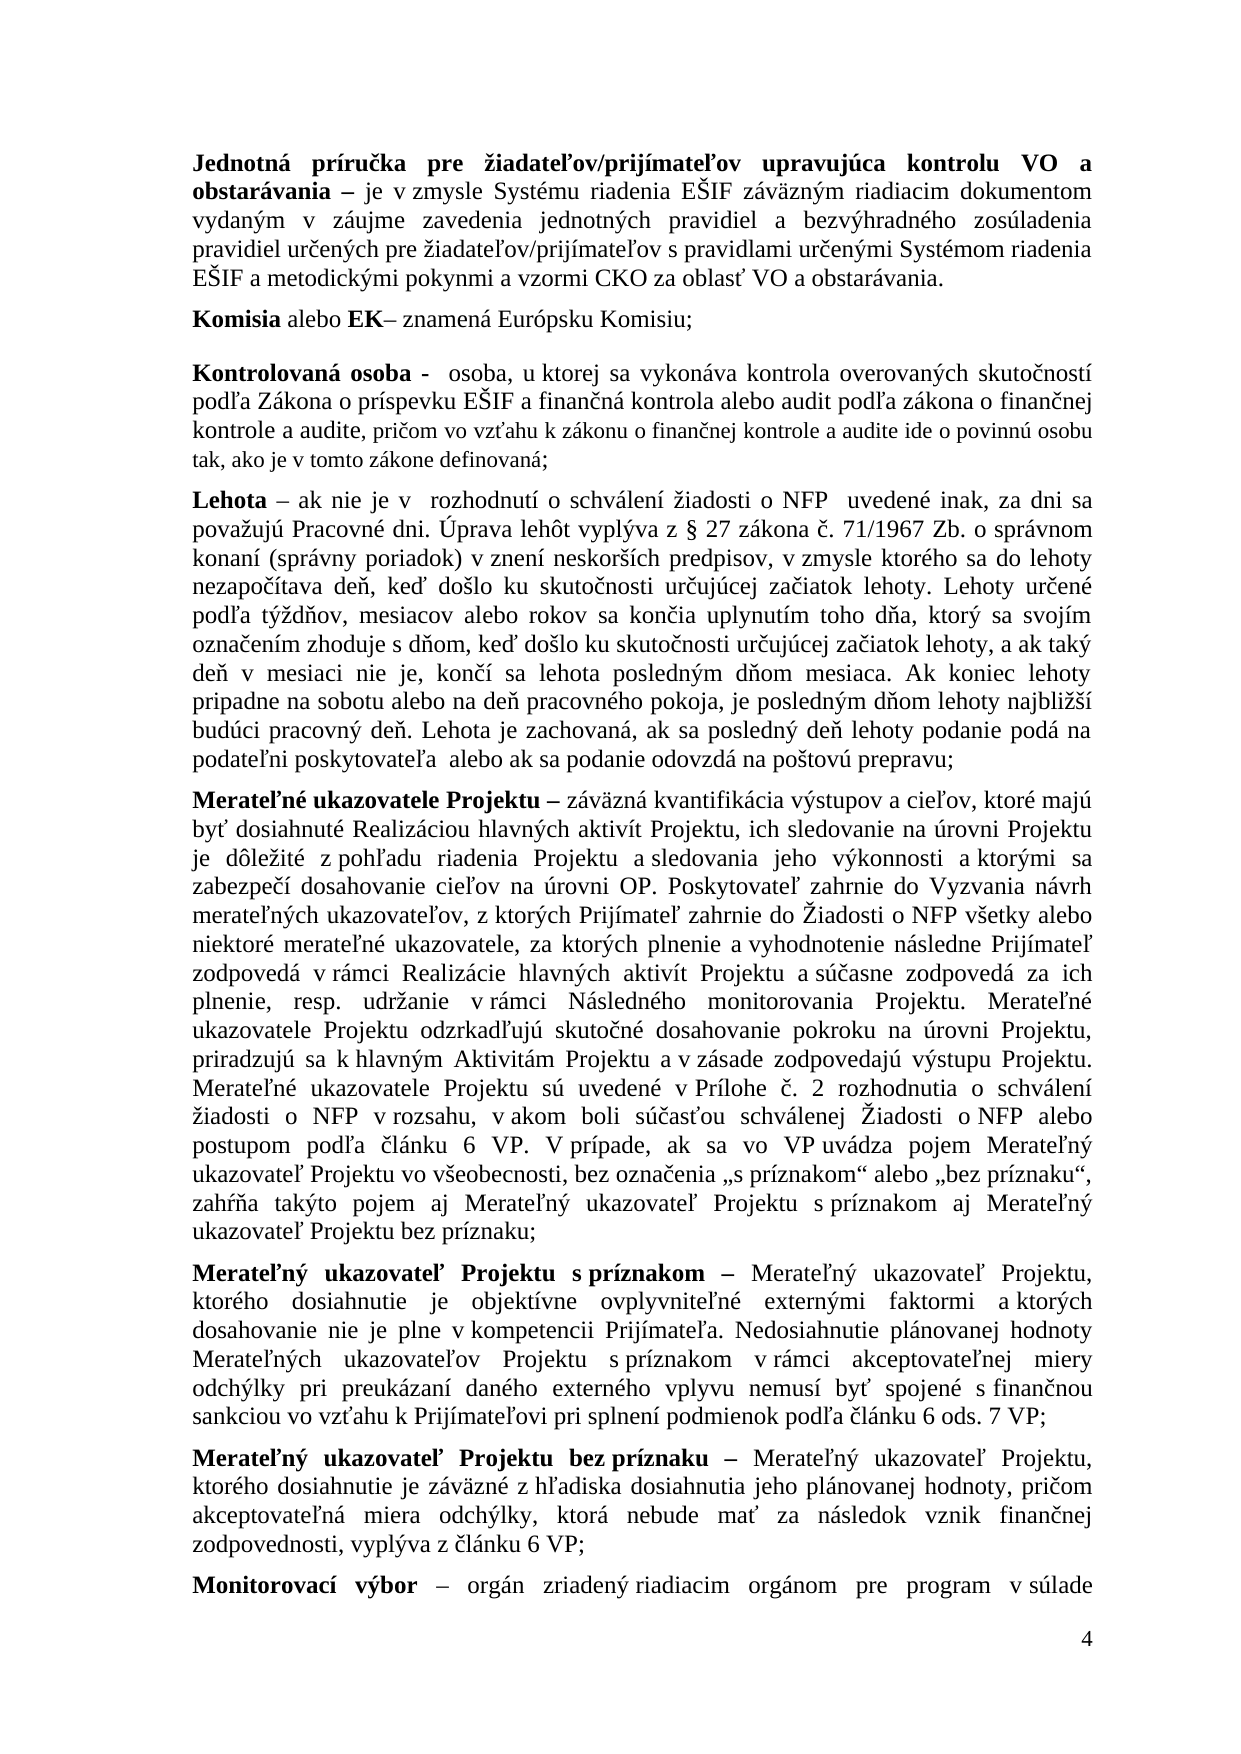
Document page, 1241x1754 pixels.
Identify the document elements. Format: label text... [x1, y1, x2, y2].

text Kontrolovaná osoba - osoba, u ktorej sa vykonáva kontrola overovaných skutočností podľa Zákona o príspevku EŠIF a finančná kontrola alebo audit podľa zákona o finančnej kontrole a audite, pričom vo vzťahu k zákonu o finančnej kontrole a audite ide o povinnú osobu tak, ako je v tomto zákone definovaná; [192, 358, 1093, 473]
text Jednotná príručka pre žiadateľov/prijímateľov upravujúca kontrolu VO a obstarávania – je v zmysle Systému riadenia EŠIF záväzným riadiacim dokumentom vydaným v záujme zavedenia jednotných pravidiel a bezvýhradného zosúladenia pravidiel určených pre žiadateľov/prijímateľov s pravidlami určenými Systémom riadenia EŠIF a metodickými pokynmi a vzormi CKO za oblasť VO a obstarávania. [192, 148, 1093, 291]
text Merateľný ukazovateľ Projektu s príznakom – Merateľný ukazovateľ Projektu, ktorého dosiahnutie je objektívne ovplyvniteľné externými faktormi a ktorých dosahovanie nie je plne v kompetencii Prijímateľa. Nedosiahnutie plánovanej hodnoty Merateľných ukazovateľov Projektu s príznakom v rámci akceptovateľnej miery odchýlky pri preukázaní daného externého vplyvu nemusí byť spojené s finančnou sankciou vo vzťahu k Prijímateľovi pri splnení podmienok podľa článku 6 ods. 7 VP; [192, 1258, 1093, 1430]
text Merateľný ukazovateľ Projektu bez príznaku – Merateľný ukazovateľ Projektu, ktorého dosiahnutie je záväzné z hľadiska dosiahnutia jeho plánovanej hodnoty, pričom akceptovateľná miera odchýlky, ktorá nebude mať za následok vznik finančnej zodpovednosti, vyplýva z článku 6 VP; [192, 1443, 1093, 1558]
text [192, 1570, 1093, 1599]
text Merateľné ukazovatele Projektu – záväzná kvantifikácia výstupov a cieľov, ktoré majú byť dosiahnuté Realizáciou hlavných aktivít Projektu, ich sledovanie na úrovni Projektu je dôležité z pohľadu riadenia Projektu a sledovania jeho výkonnosti a ktorými sa zabezpečí dosahovanie cieľov na úrovni OP. Poskytovateľ zahrnie do Vyzvania návrh merateľných ukazovateľov, z ktorých Prijímateľ zahrnie do Žiadosti o NFP všetky alebo niektoré merateľné ukazovatele, za ktorých plnenie a vyhodnotenie následne Prijímateľ zodpovedá v rámci Realizácie hlavných aktivít Projektu a súčasne zodpovedá za ich plnenie, resp. udržanie v rámci Následného monitorovania Projektu. Merateľné ukazovatele Projektu odzrkadľujú skutočné dosahovanie pokroku na úrovni Projektu, priradzujú sa k hlavným Aktivitám Projektu a v zásade zodpovedajú výstupu Projektu. Merateľné ukazovatele Projektu sú uvedené v Prílohe č. 2 rozhodnutia o schválení žiadosti o NFP v rozsahu, v akom boli súčasťou schválenej Žiadosti o NFP alebo postupom podľa článku 6 VP. V prípade, ak sa vo VP uvádza pojem Merateľný ukazovateľ Projektu vo všeobecnosti, bez označenia „s príznakom“ alebo „bez príznaku“, zahŕňa takýto pojem aj Merateľný ukazovateľ Projektu s príznakom aj Merateľný ukazovateľ Projektu bez príznaku; [192, 785, 1093, 1245]
text Lehota – ak nie je v rozhodnutí o schválení žiadosti o NFP uvedené inak, za dni sa považujú Pracovné dni. Úprava lehôt vyplýva z § 27 zákona č. 71/1967 Zb. o správnom konaní (správny poriadok) v znení neskorších predpisov, v zmysle ktorého sa do lehoty nezapočítava deň, keď došlo ku skutočnosti určujúcej začiatok lehoty. Lehoty určené podľa týždňov, mesiacov alebo rokov sa končia uplynutím toho dňa, ktorý sa svojím označením zhoduje s dňom, keď došlo ku skutočnosti určujúcej začiatok lehoty, a ak taký deň v mesiaci nie je, končí sa lehota posledným dňom mesiaca. Ak koniec lehoty pripadne na sobotu alebo na deň pracovného pokoja, je posledným dňom lehoty najbližší budúci pracovný deň. Lehota je zachovaná, ak sa posledný deň lehoty podanie podá na podateľni poskytovateľa alebo ak sa podanie odovzdá na poštovú prepravu; [192, 485, 1093, 773]
list Komisia alebo EK– znamená Európsku Komisiu; [192, 304, 1093, 333]
